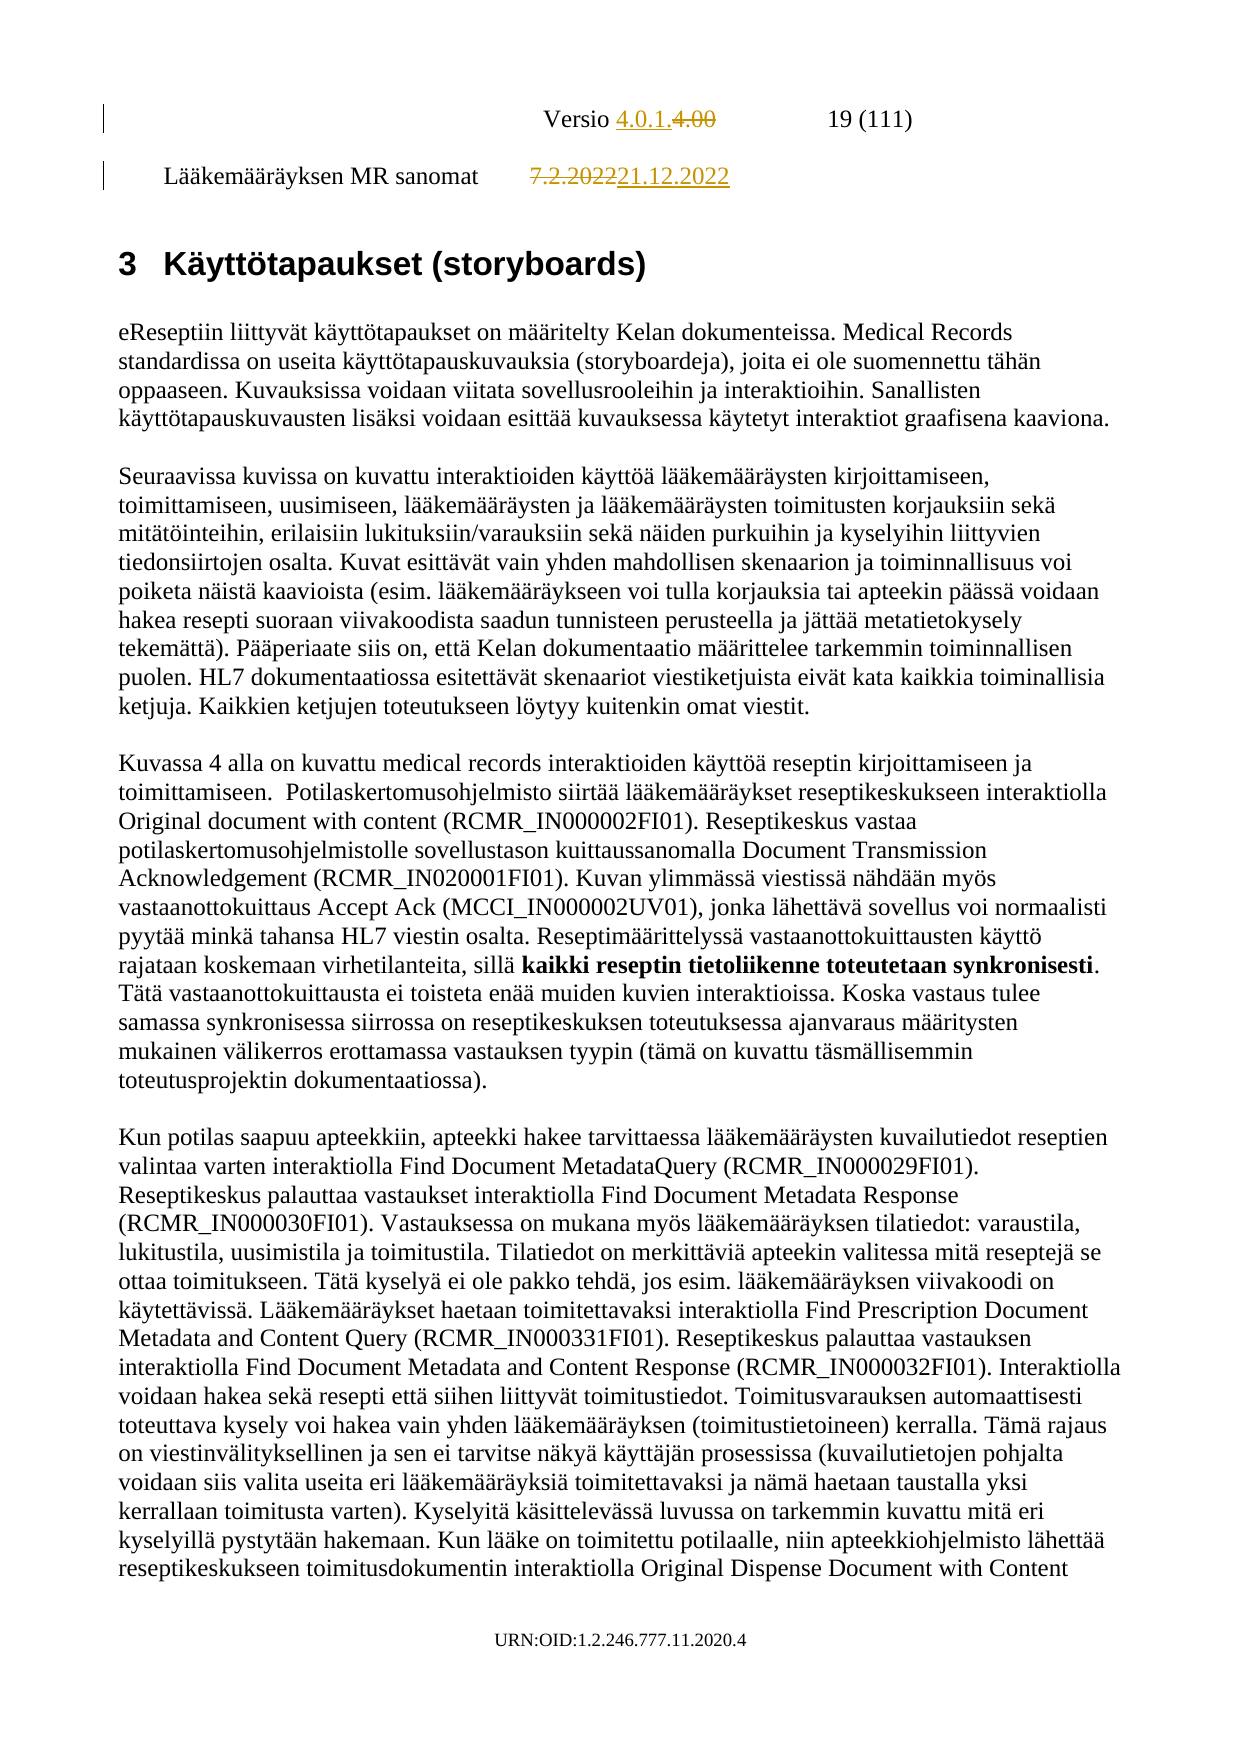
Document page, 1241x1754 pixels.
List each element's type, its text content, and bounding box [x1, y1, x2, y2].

text Kuvassa 4 alla on kuvattu medical records interaktioiden käyttöä reseptin kirjoittamiseen ja toimittamiseen. Potilaskertomusohjelmisto siirtää lääkemääräykset reseptikeskukseen interaktiolla Original document with content (RCMR_IN000002FI01). Reseptikeskus vastaa potilaskertomusohjelmistolle sovellustason kuittaussanomalla Document Transmission Acknowledgement (RCMR_IN020001FI01). Kuvan ylimmässä viestissä nähdään myös vastaanottokuittaus Accept Ack (MCCI_IN000002UV01), jonka lähettävä sovellus voi normaalisti pyytää minkä tahansa HL7 viestin osalta. Reseptimäärittelyssä vastaanottokuittausten käyttö rajataan koskemaan virhetilanteita, sillä kaikki reseptin tietoliikenne toteutetaan synkronisesti. Tätä vastaanottokuittausta ei toisteta enää muiden kuvien interaktioissa. Koska vastaus tulee samassa synkronisessa siirrossa on reseptikeskuksen toteutuksessa ajanvaraus määritysten mukainen välikerros erottamassa vastauksen tyypin (tämä on kuvattu täsmällisemmin toteutusprojektin dokumentaatiossa). [118, 748, 1122, 1093]
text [118, 1122, 1122, 1582]
subtitle Käyttötapaukset (storyboards) [118, 244, 1122, 282]
text Seuraavissa kuvissa on kuvattu interaktioiden käyttöä lääkemääräysten kirjoittamiseen, toimittamiseen, uusimiseen, lääkemääräysten ja lääkemääräysten toimitusten korjauksiin sekä mitätöinteihin, erilaisiin lukituksiin/varauksiin sekä näiden purkuihin ja kyselyihin liittyvien tiedonsiirtojen osalta. Kuvat esittävät vain yhden mahdollisen skenaarion ja toiminnallisuus voi poiketa näistä kaavioista (esim. lääkemääräykseen voi tulla korjauksia tai apteekin päässä voidaan hakea resepti suoraan viivakoodista saadun tunnisteen perusteella ja jättää metatietokysely tekemättä). Pääperiaate siis on, että Kelan dokumentaatio määrittelee tarkemmin toiminnallisen puolen. HL7 dokumentaatiossa esitettävät skenaariot viestiketjuista eivät kata kaikkia toiminallisia ketjuja. Kaikkien ketjujen toteutukseen löytyy kuitenkin omat viestit. [118, 461, 1122, 720]
text eReseptiin liittyvät käyttötapaukset on määritelty Kelan dokumenteissa. Medical Records standardissa on useita käyttötapauskuvauksia (storyboardeja), joita ei ole suomennettu tähän oppaaseen. Kuvauksissa voidaan viitata sovellusrooleihin ja interaktioihin. Sanallisten käyttötapauskuvausten lisäksi voidaan esittää kuvauksessa käytetyt interaktiot graafisena kaaviona. [118, 317, 1122, 432]
